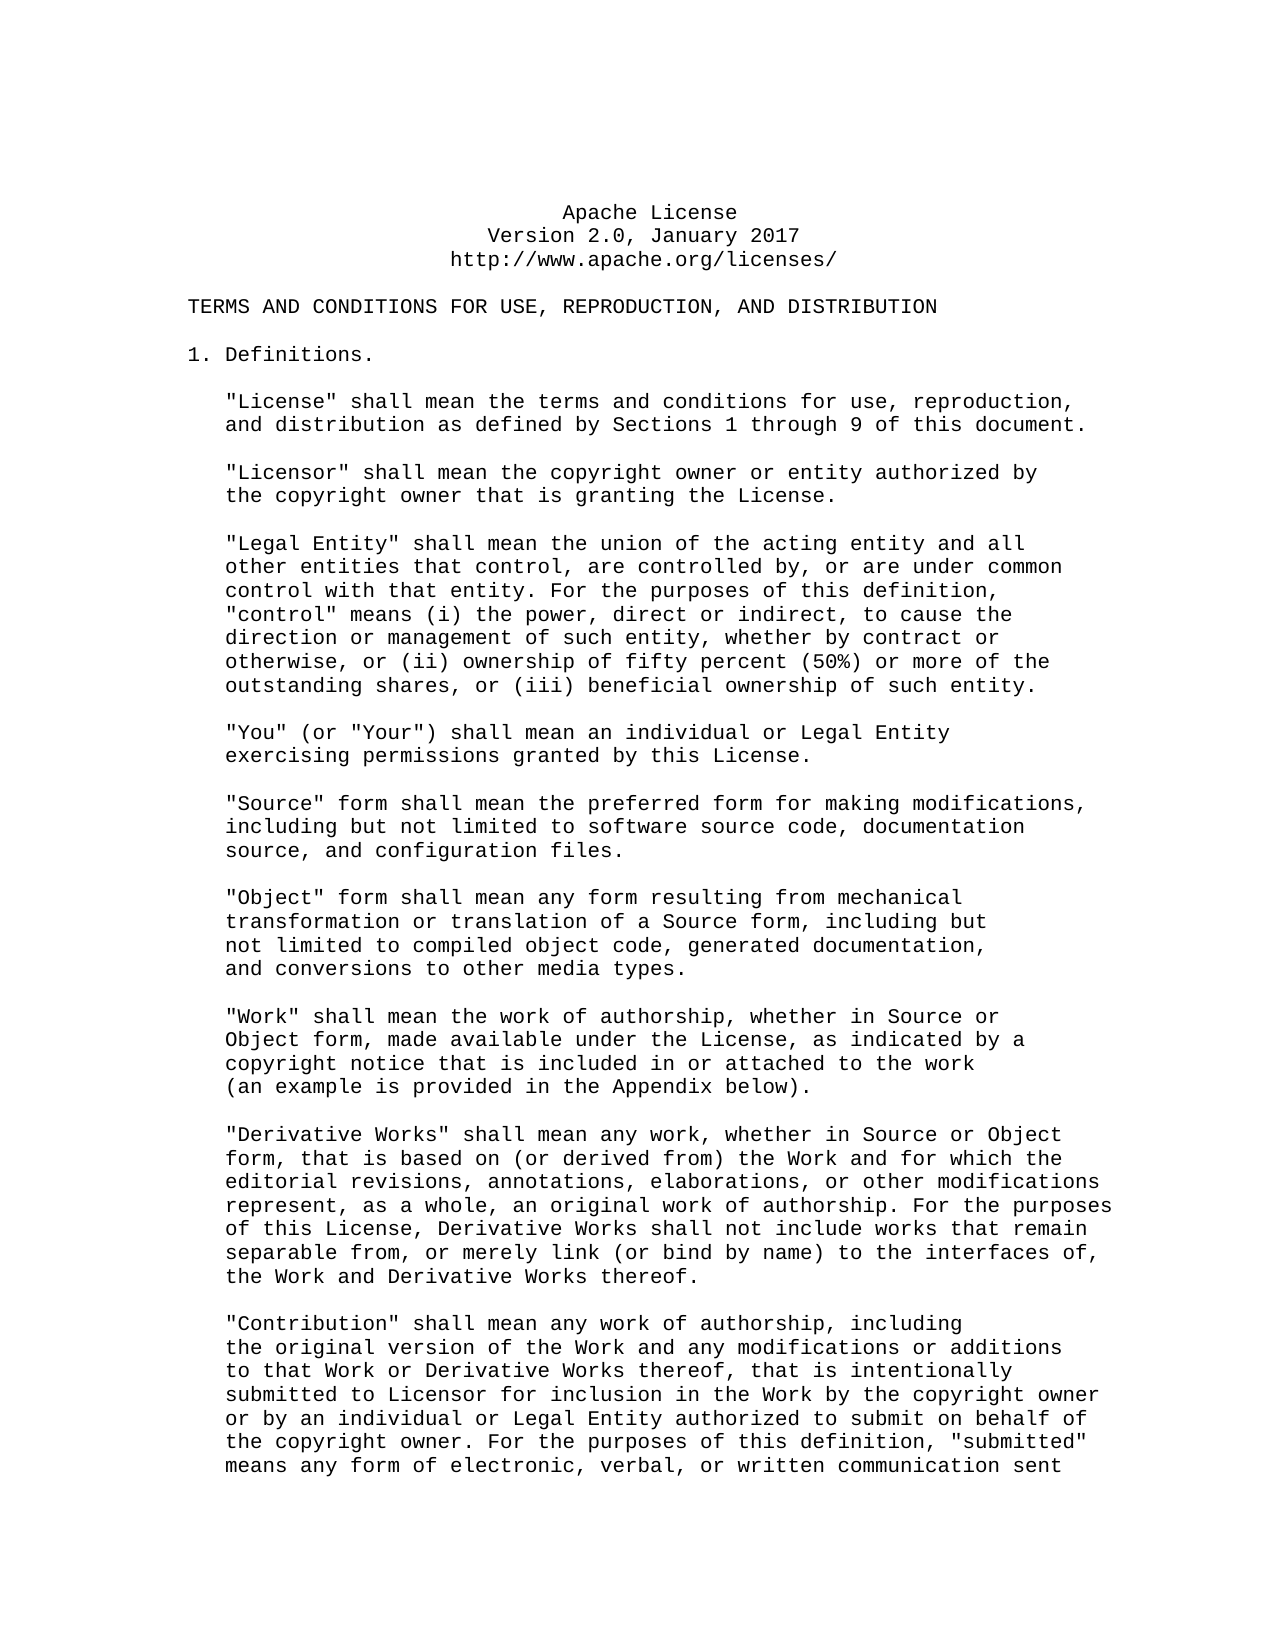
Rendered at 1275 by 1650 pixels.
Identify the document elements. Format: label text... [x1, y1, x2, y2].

text not limited to compiled object code, generated documentation, [150, 935, 1125, 958]
text represent, as a whole, an original work of authorship. For the purposes [150, 1195, 1125, 1218]
text "control" means (i) the power, direct or indirect, to cause the [150, 604, 1125, 627]
text (an example is provided in the Appendix below). [150, 1077, 1125, 1100]
text Apache License [150, 202, 1125, 225]
text 1. Definitions. [150, 343, 1125, 367]
text and conversions to other media types. [150, 958, 1125, 982]
text including but not limited to software source code, documentation [150, 816, 1125, 840]
text separable from, or merely link (or bind by name) to the interfaces of, [150, 1242, 1125, 1266]
text submitted to Licensor for inclusion in the Work by the copyright owner [150, 1384, 1125, 1408]
text outstanding shares, or (iii) beneficial ownership of such entity. [150, 674, 1125, 698]
text the Work and Derivative Works thereof. [150, 1266, 1125, 1289]
text source, and configuration files. [150, 840, 1125, 864]
text http://www.apache.org/licenses/ [150, 249, 1125, 273]
text other entities that control, are controlled by, or are under common [150, 556, 1125, 580]
text "Derivative Works" shall mean any work, whether in Source or Object [150, 1124, 1125, 1147]
text exercising permissions granted by this License. [150, 746, 1125, 769]
text the copyright owner that is granting the License. [150, 485, 1125, 509]
text or by an individual or Legal Entity authorized to submit on behalf of [150, 1408, 1125, 1431]
text "Work" shall mean the work of authorship, whether in Source or [150, 1006, 1125, 1029]
text "License" shall mean the terms and conditions for use, reproduction, [150, 391, 1125, 414]
text the copyright owner. For the purposes of this definition, "submitted" [150, 1431, 1125, 1455]
text copyright notice that is included in or attached to the work [150, 1053, 1125, 1077]
text direction or management of such entity, whether by contract or [150, 627, 1125, 651]
text editorial revisions, annotations, elaborations, or other modifications [150, 1171, 1125, 1195]
text "Object" form shall mean any form resulting from mechanical [150, 887, 1125, 911]
text "Source" form shall mean the preferred form for making modifications, [150, 793, 1125, 816]
text "Legal Entity" shall mean the union of the acting entity and all [150, 533, 1125, 556]
text otherwise, or (ii) ownership of fifty percent (50%) or more of the [150, 651, 1125, 674]
text of this License, Derivative Works shall not include works that remain [150, 1218, 1125, 1242]
text "Licensor" shall mean the copyright owner or entity authorized by [150, 462, 1125, 485]
text to that Work or Derivative Works thereof, that is intentionally [150, 1360, 1125, 1384]
text "You" (or "Your") shall mean an individual or Legal Entity [150, 722, 1125, 746]
text and distribution as defined by Sections 1 through 9 of this document. [150, 414, 1125, 438]
text means any form of electronic, verbal, or written communication sent [150, 1455, 1125, 1478]
text form, that is based on (or derived from) the Work and for which the [150, 1147, 1125, 1171]
text TERMS AND CONDITIONS FOR USE, REPRODUCTION, AND DISTRIBUTION [150, 296, 1125, 320]
text transformation or translation of a Source form, including but [150, 911, 1125, 935]
text the original version of the Work and any modifications or additions [150, 1337, 1125, 1360]
text control with that entity. For the purposes of this definition, [150, 580, 1125, 604]
text Version 2.0, January 2017 [150, 225, 1125, 249]
text Object form, made available under the License, as indicated by a [150, 1029, 1125, 1053]
text "Contribution" shall mean any work of authorship, including [150, 1313, 1125, 1337]
